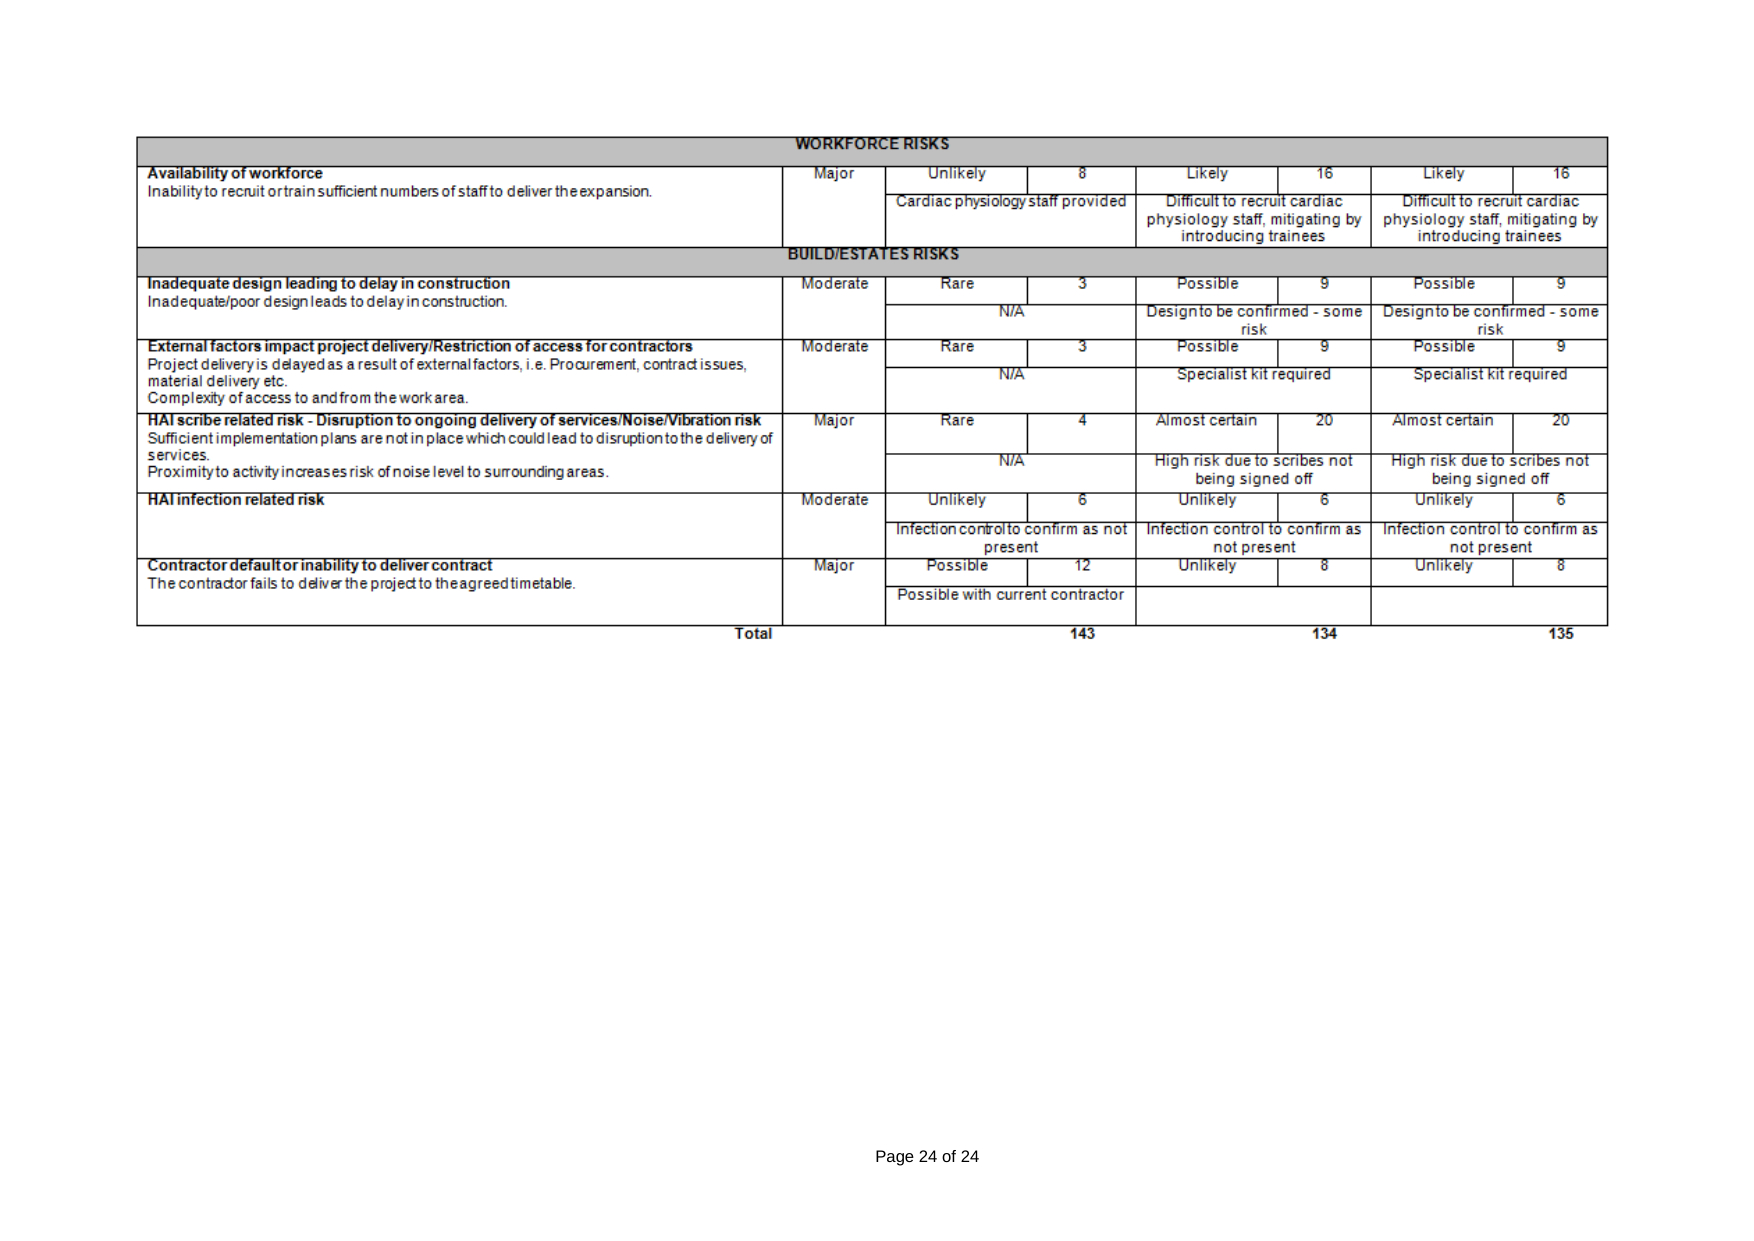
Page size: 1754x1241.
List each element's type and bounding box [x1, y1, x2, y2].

picture [131, 127, 1621, 653]
